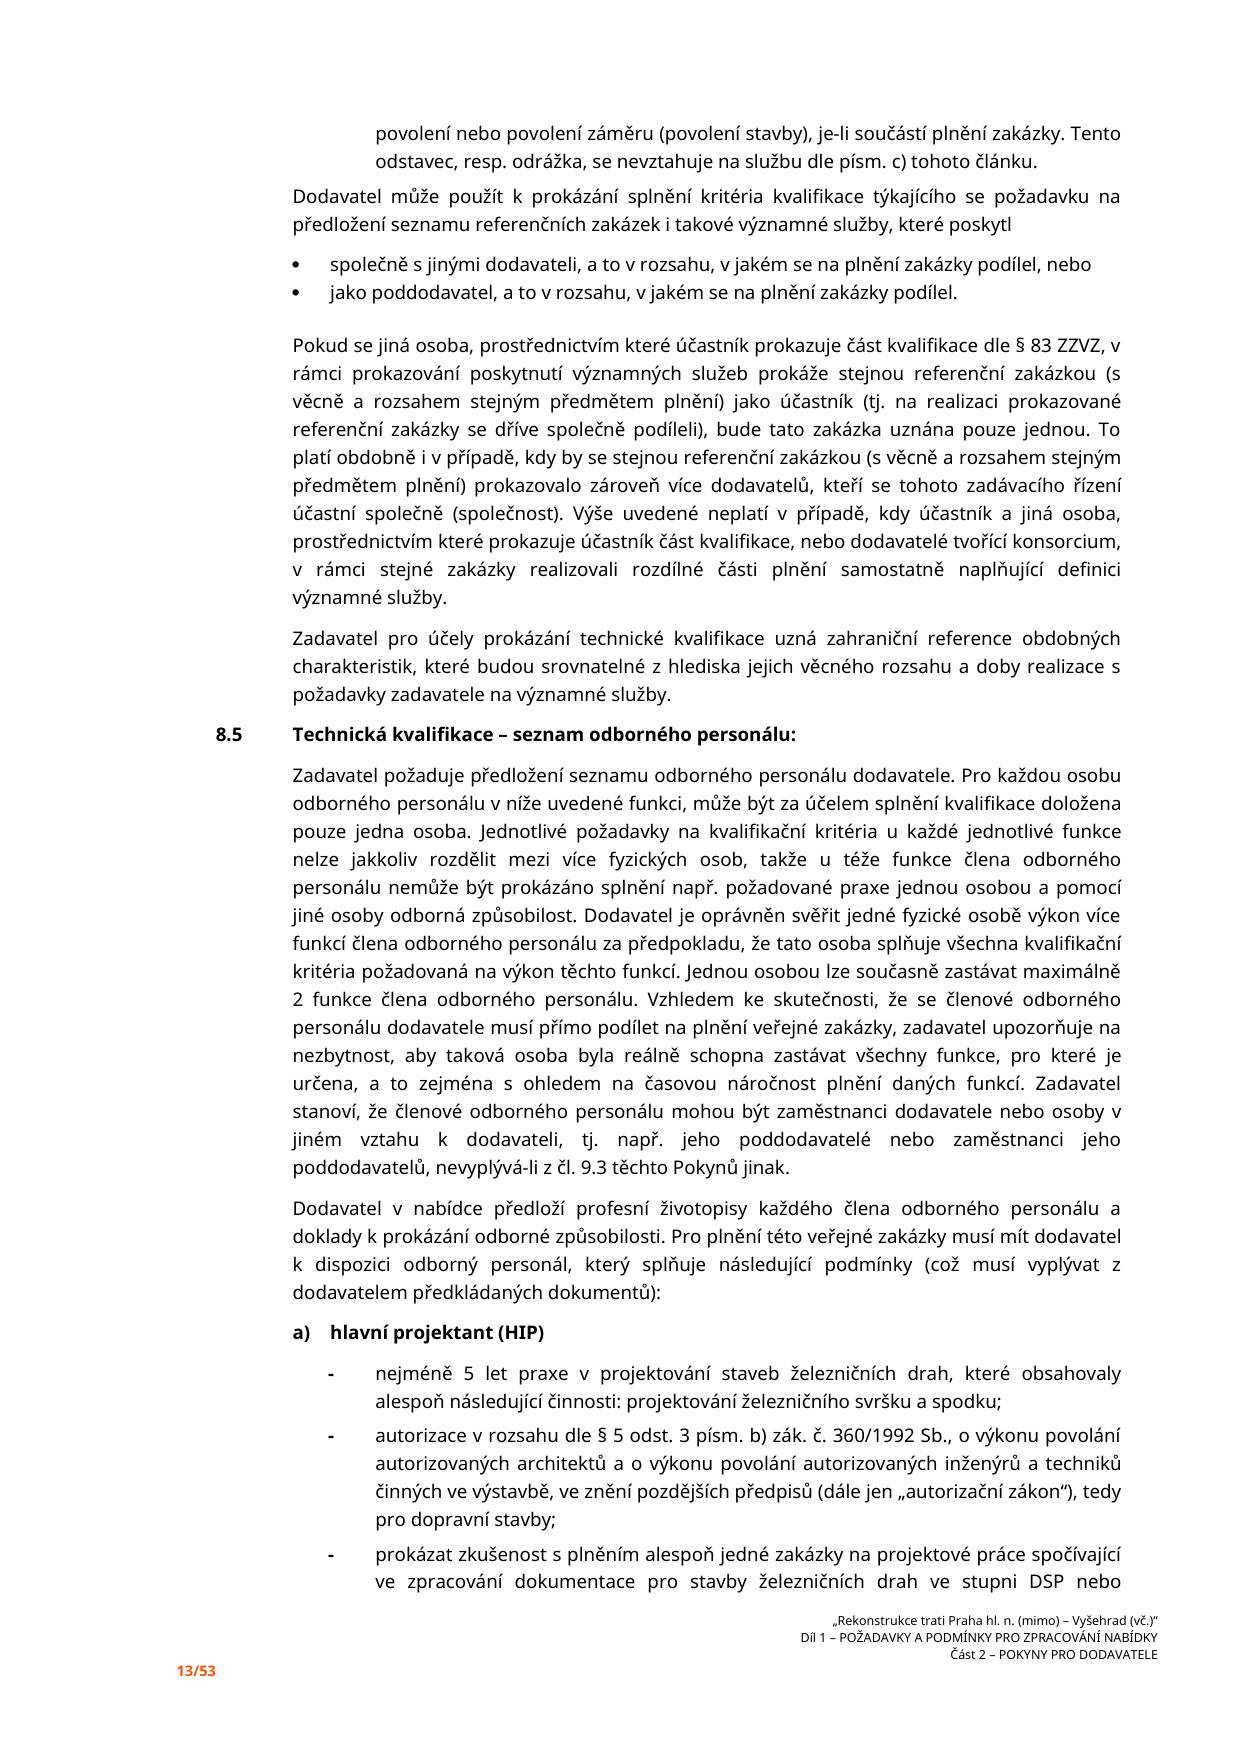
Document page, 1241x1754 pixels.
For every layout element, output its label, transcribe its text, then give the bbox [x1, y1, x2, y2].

text Pokud se jiná osoba, prostřednictvím které účastník prokazuje část kvalifikace dle § 83 ZZVZ, v rámci prokazování poskytnutí významných služeb prokáže stejnou referenční zakázkou (s věcně a rozsahem stejným předmětem plnění) jako účastník (tj. na realizaci prokazované referenční zakázky se dříve společně podíleli), bude tato zakázka uznána pouze jednou. To platí obdobně i v případě, kdy by se stejnou referenční zakázkou (s věcně a rozsahem stejným předmětem plnění) prokazovalo zároveň více dodavatelů, kteří se tohoto zadávacího řízení účastní společně (společnost). Výše uvedené neplatí v případě, kdy účastník a jiná osoba, prostřednictvím které prokazuje účastník část kvalifikace, nebo dodavatelé tvořící konsorcium, v rámci stejné zakázky realizovali rozdílné části plnění samostatně naplňující definici významné služby. [292, 332, 1122, 610]
list hlavní projektant (HIP) [292, 1320, 1122, 1345]
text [328, 121, 1122, 174]
list jako poddodavatel, a to v rozsahu, v jakém se na plnění zakázky podílel. [292, 279, 1122, 305]
text Dodavatel může použít k prokázání splnění kritéria kvalifikace týkajícího se požadavku na předložení seznamu referenčních zakázek i takové významné služby, které poskytl [292, 183, 1122, 236]
text autorizace v rozsahu dle § 5 odst. 3 písm. b) zák. č. 360/1992 Sb., o výkonu povolání autorizovaných architektů a o výkonu povolání autorizovaných inženýrů a techniků činných ve výstavbě, ve znění pozdějších předpisů (dále jen „autorizační zákon“), tedy pro dopravní stavby; [328, 1422, 1122, 1532]
list společně s jinými dodavateli, a to v rozsahu, v jakém se na plnění zakázky podílel, nebo [292, 251, 1122, 277]
text Technická kvalifikace – seznam odborného personálu: [216, 722, 1122, 747]
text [328, 1541, 1122, 1594]
text Zadavatel pro účely prokázání technické kvalifikace uzná zahraniční reference obdobných charakteristik, které budou srovnatelné z hlediska jejich věcného rozsahu a doby realizace s požadavky zadavatele na významné služby. [292, 625, 1122, 707]
text Zadavatel požaduje předložení seznamu odborného personálu dodavatele. Pro každou osobu odborného personálu v níže uvedené funkci, může být za účelem splnění kvalifikace doložena pouze jedna osoba. Jednotlivé požadavky na kvalifikační kritéria u každé jednotlivé funkce nelze jakkoliv rozdělit mezi více fyzických osob, takže u téže funkce člena odborného personálu nemůže být prokázáno splnění např. požadované praxe jednou osobou a pomocí jiné osoby odborná způsobilost. Dodavatel je oprávněn svěřit jedné fyzické osobě výkon více funkcí člena odborného personálu za předpokladu, že tato osoba splňuje všechna kvalifikační kritéria požadovaná na výkon těchto funkcí. Jednou osobou lze současně zastávat maximálně 2 funkce člena odborného personálu. Vzhledem ke skutečnosti, že se členové odborného personálu dodavatele musí přímo podílet na plnění veřejné zakázky, zadavatel upozorňuje na nezbytnost, aby taková osoba byla reálně schopna zastávat všechny funkce, pro které je určena, a to zejména s ohledem na časovou náročnost plnění daných funkcí. Zadavatel stanoví, že členové odborného personálu mohou být zaměstnanci dodavatele nebo osoby v jiném vztahu k dodavateli, tj. např. jeho poddodavatelé nebo zaměstnanci jeho poddodavatelů, nevyplývá-li z čl. 9.3 těchto Pokynů jinak. [292, 762, 1122, 1180]
text Dodavatel v nabídce předloží profesní životopisy každého člena odborného personálu a doklady k prokázání odborné způsobilosti. Pro plnění této veřejné zakázky musí mít dodavatel k dispozici odborný personál, který splňuje následující podmínky (což musí vyplývat z dodavatelem předkládaných dokumentů): [292, 1195, 1122, 1305]
